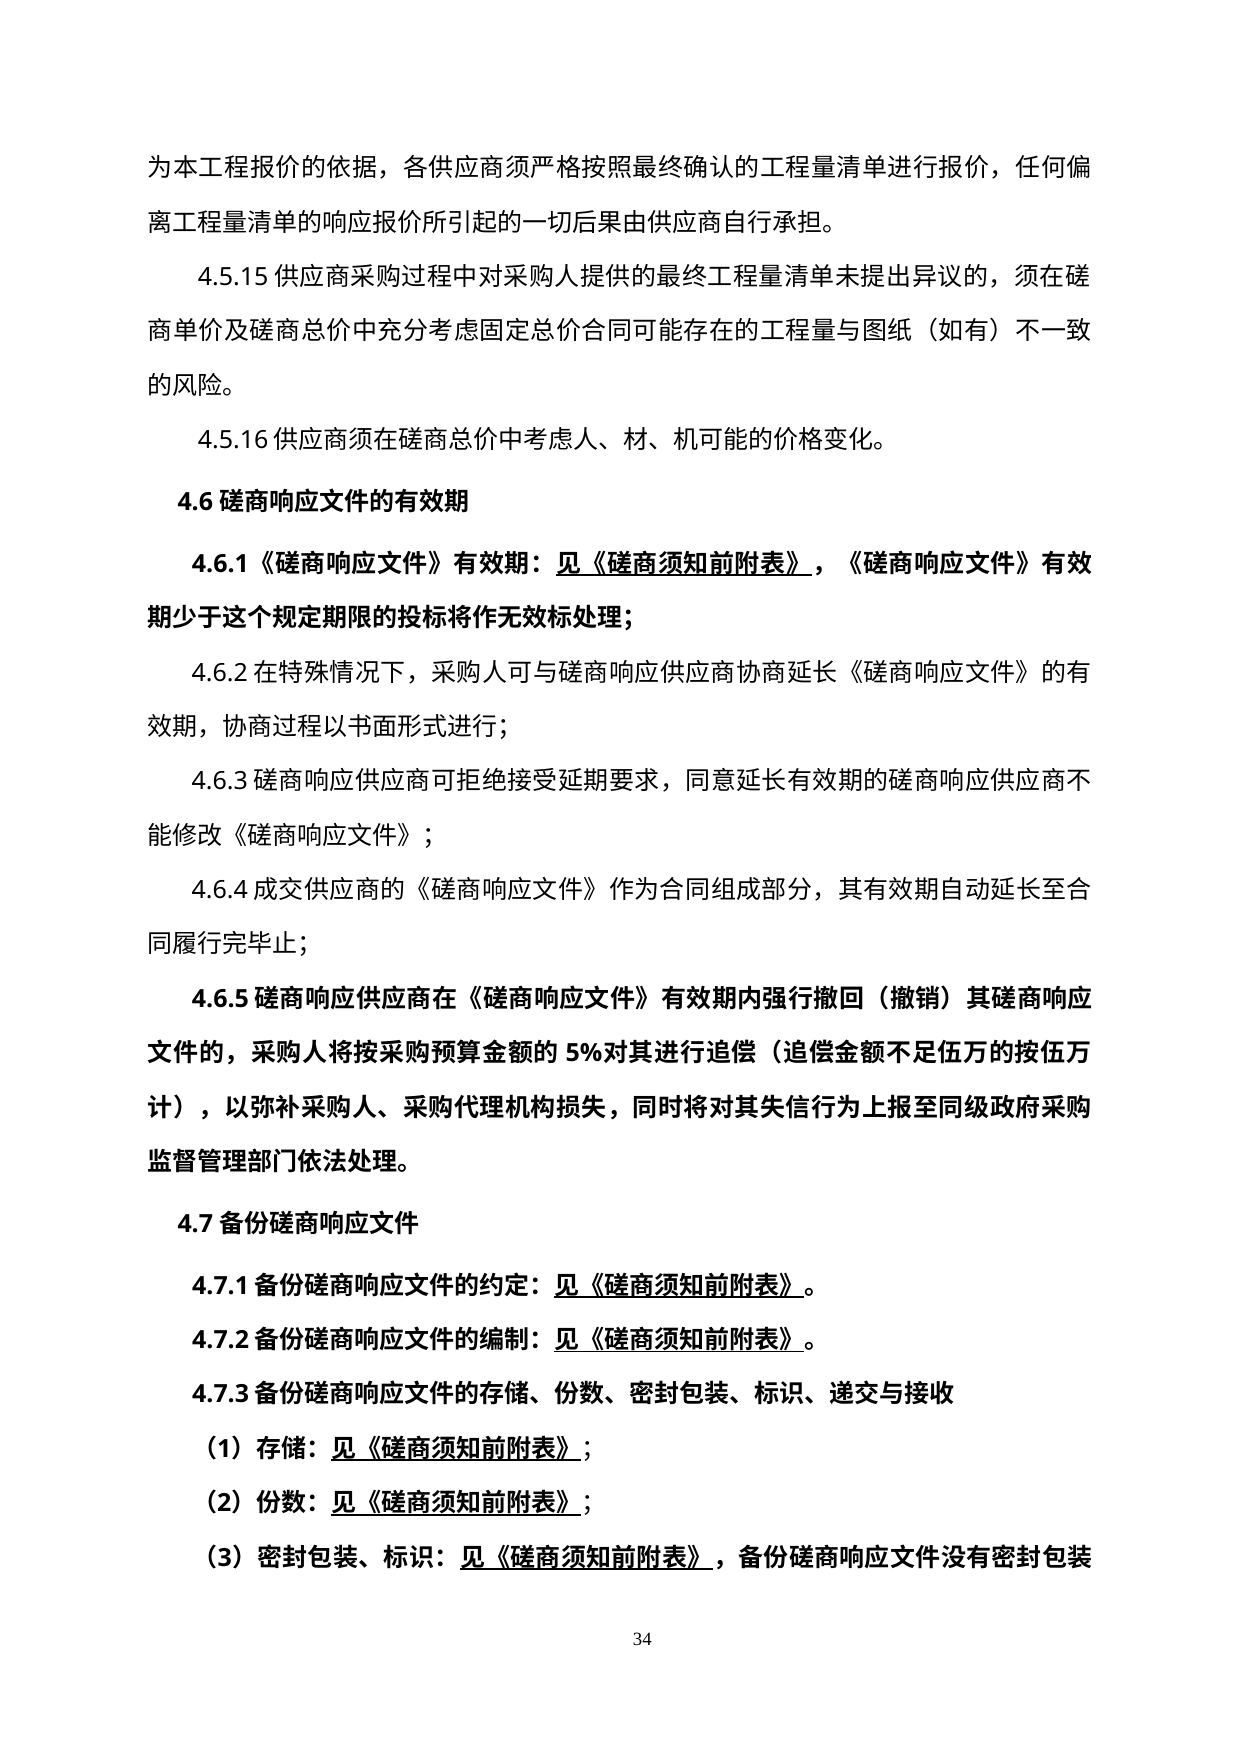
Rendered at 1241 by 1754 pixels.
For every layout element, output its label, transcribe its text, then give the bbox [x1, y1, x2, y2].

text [148, 1537, 1092, 1573]
text 4.6.4成交供应商的《磋商响应文件》作为合同组成部分，其有效期自动延长至合同履行完毕止； [148, 869, 1092, 960]
text 4.7.1备份磋商响应文件的约定：见《磋商须知前附表》。 [148, 1265, 1092, 1301]
text 4.6 磋商响应文件的有效期 [148, 481, 1092, 518]
text 4.6.5磋商响应供应商在《磋商响应文件》有效期内强行撤回（撤销）其磋商响应文件的，采购人将按采购预算金额的5%对其进行追偿（追偿金额不足伍万的按伍万计），以弥补采购人、采购代理机构损失，同时将对其失信行为上报至同级政府采购监督管理部门依法处理。 [148, 978, 1092, 1178]
text 4.6.3磋商响应供应商可拒绝接受延期要求，同意延长有效期的磋商响应供应商不能修改《磋商响应文件》； [148, 761, 1092, 851]
text 4.7.2备份磋商响应文件的编制：见《磋商须知前附表》。 [148, 1319, 1092, 1356]
text （1）存储：见《磋商须知前附表》； [148, 1428, 1092, 1464]
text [148, 148, 1092, 238]
text 4.7.3备份磋商响应文件的存储、份数、密封包装、标识、递交与接收 [148, 1374, 1092, 1410]
text 4.5.15供应商采购过程中对采购人提供的最终工程量清单未提出异议的，须在磋商单价及磋商总价中充分考虑固定总价合同可能存在的工程量与图纸（如有）不一致的风险。 [148, 256, 1092, 401]
text （2）份数：见《磋商须知前附表》； [148, 1483, 1092, 1519]
text 4.5.16供应商须在磋商总价中考虑人、材、机可能的价格变化。 [148, 419, 1092, 456]
text 4.7 备份磋商响应文件 [148, 1203, 1092, 1239]
text 4.6.1《磋商响应文件》有效期：见《磋商须知前附表》，《磋商响应文件》有效期少于这个规定期限的投标将作无效标处理； [148, 543, 1092, 634]
text 4.6.2在特殊情况下，采购人可与磋商响应供应商协商延长《磋商响应文件》的有效期，协商过程以书面形式进行； [148, 652, 1092, 743]
